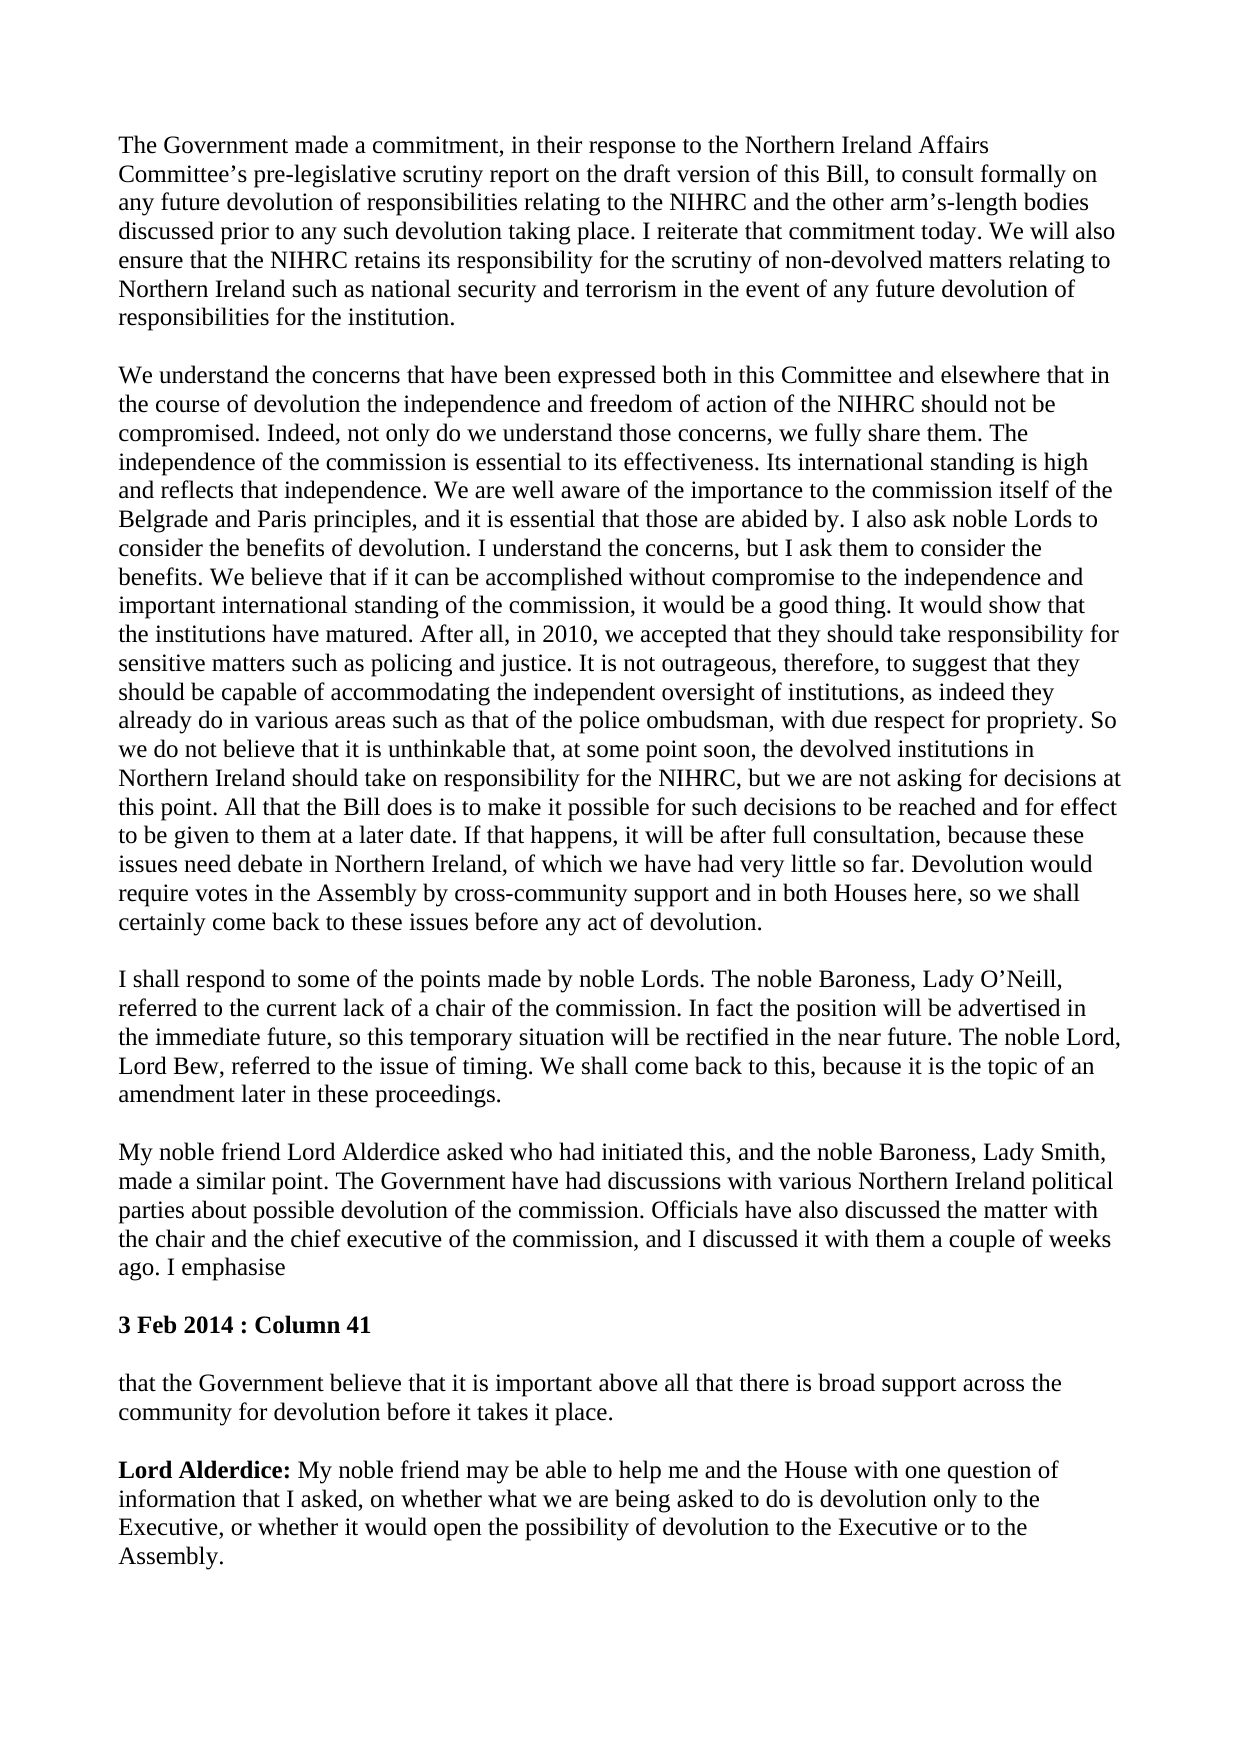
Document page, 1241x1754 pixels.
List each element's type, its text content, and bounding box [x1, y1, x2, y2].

text The Government made a commitment, in their response to the Northern Ireland Affairs Committee’s pre-legislative scrutiny report on the draft version of this Bill, to consult formally on any future devolution of responsibilities relating to the NIHRC and the other arm’s-length bodies discussed prior to any such devolution taking place. I reiterate that commitment today. We will also ensure that the NIHRC retains its responsibility for the scrutiny of non-devolved matters relating to Northern Ireland such as national security and terrorism in the event of any future devolution of responsibilities for the institution. [118, 130, 1122, 331]
text I shall respond to some of the points made by noble Lords. The noble Baroness, Lady O’Neill, referred to the current lack of a chair of the commission. In fact the position will be advertised in the immediate future, so this temporary situation will be rectified in the near future. The noble Lord, Lord Bew, referred to the issue of timing. We shall come back to this, because it is the topic of an amendment later in these proceedings. [118, 964, 1122, 1108]
text that the Government believe that it is important above all that there is broad support across the community for devolution before it takes it place. [118, 1368, 1122, 1426]
text We understand the concerns that have been expressed both in this Committee and elsewhere that in the course of devolution the independence and freedom of action of the NIHRC should not be compromised. Indeed, not only do we understand those concerns, we fully share them. The independence of the commission is essential to its effectiveness. Its international standing is high and reflects that independence. We are well aware of the importance to the commission itself of the Belgrade and Paris principles, and it is essential that those are abided by. I also ask noble Lords to consider the benefits of devolution. I understand the concerns, but I ask them to consider the benefits. We believe that if it can be accomplished without compromise to the independence and important international standing of the commission, it would be a good thing. It would show that the institutions have matured. After all, in 2010, we accepted that they should take responsibility for sensitive matters such as policing and justice. It is not outrageous, therefore, to suggest that they should be capable of accommodating the independent oversight of institutions, as indeed they already do in various areas such as that of the police ombudsman, with due respect for propriety. So we do not believe that it is unthinkable that, at some point soon, the devolved institutions in Northern Ireland should take on responsibility for the NIHRC, but we are not asking for decisions at this point. All that the Bill does is to make it possible for such decisions to be reached and for effect to be given to them at a later date. If that happens, it will be after full consultation, because these issues need debate in Northern Ireland, of which we have had very little so far. Devolution would require votes in the Assembly by cross-community support and in both Houses here, so we shall certainly come back to these issues before any act of devolution. [118, 360, 1122, 935]
text 3 Feb 2014 : Column 41 [118, 1310, 1122, 1339]
text Lord Alderdice: My noble friend may be able to help me and the House with one question of information that I asked, on whether what we are being asked to do is devolution only to the Executive, or whether it would open the possibility of devolution to the Executive or to the Assembly. [118, 1455, 1122, 1570]
text My noble friend Lord Alderdice asked who had initiated this, and the noble Baroness, Lady Smith, made a similar point. The Government have had discussions with various Northern Ireland political parties about possible devolution of the commission. Officials have also discussed the matter with the chair and the chief executive of the commission, and I discussed it with them a couple of weeks ago. I emphasise [118, 1137, 1122, 1281]
